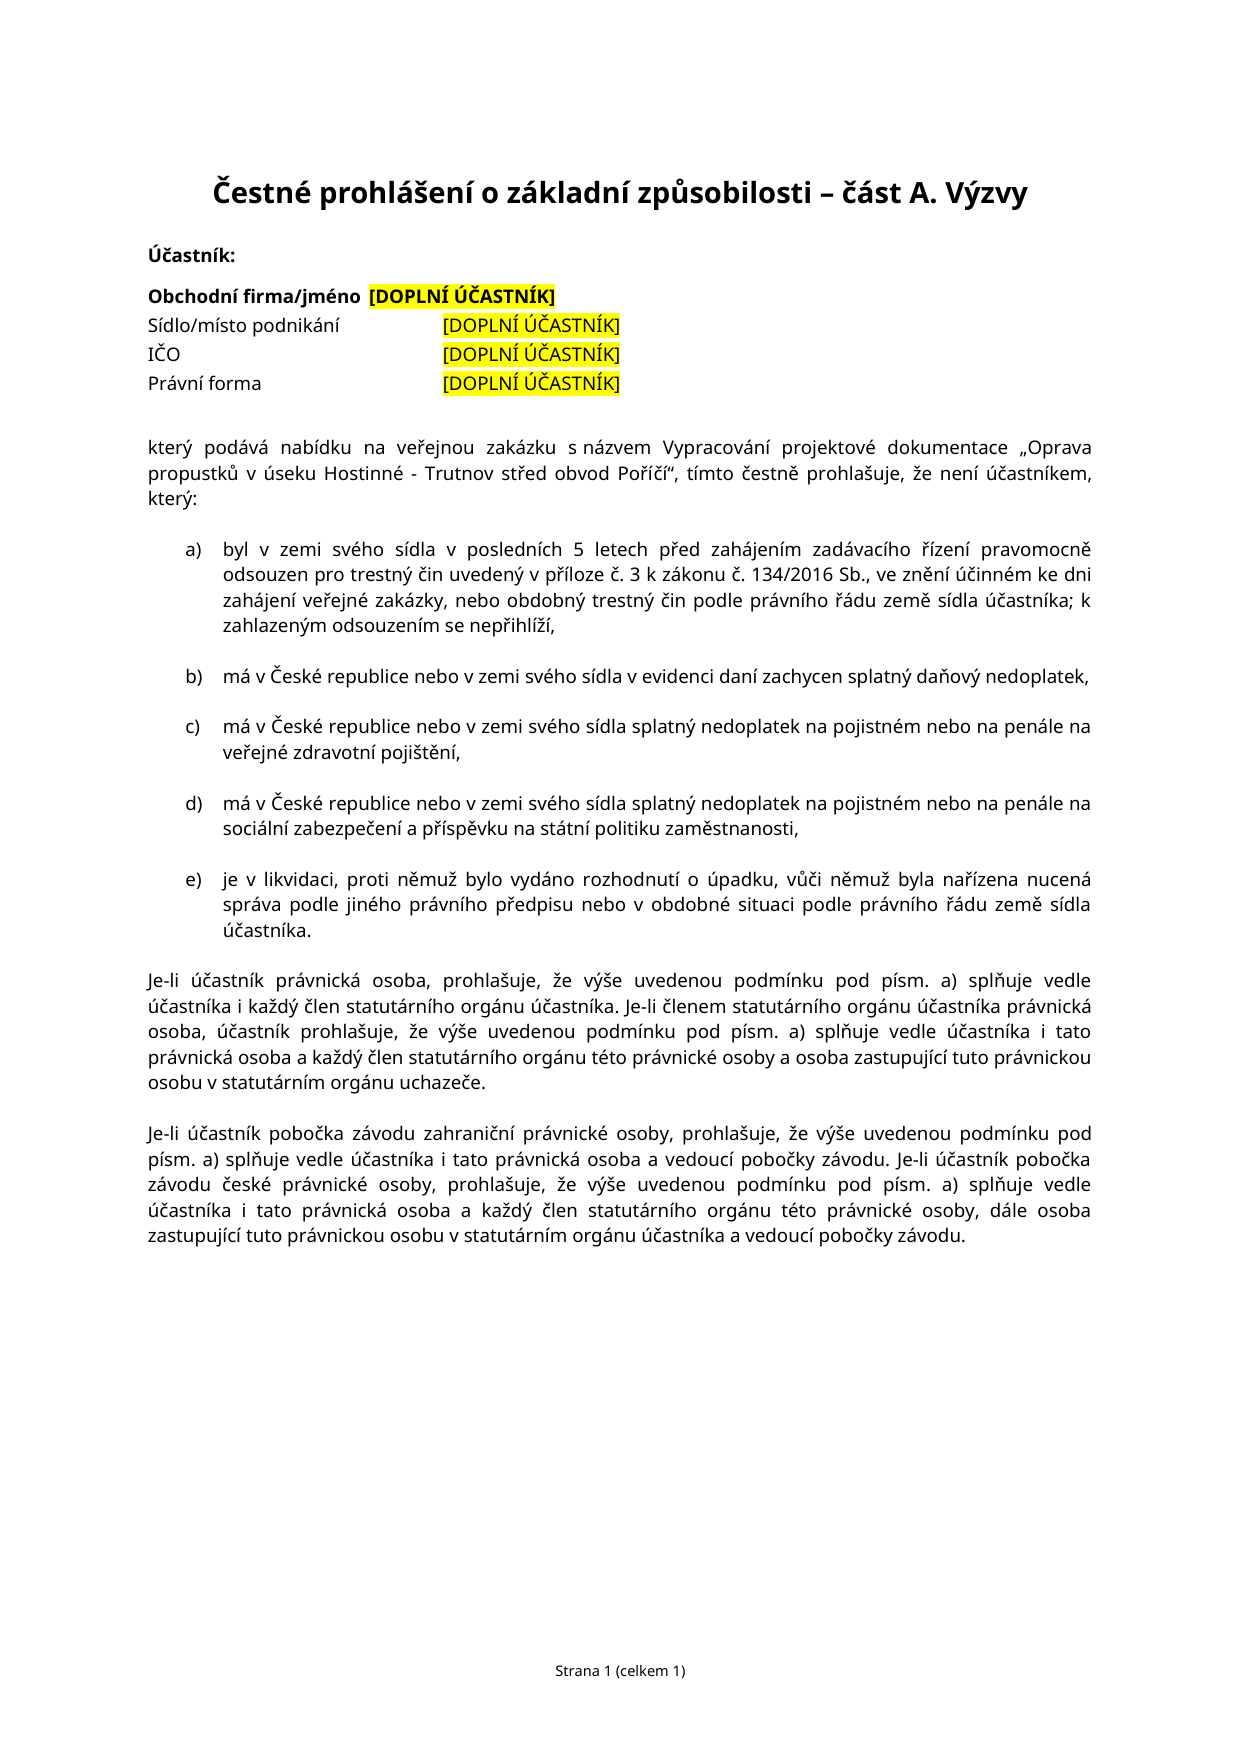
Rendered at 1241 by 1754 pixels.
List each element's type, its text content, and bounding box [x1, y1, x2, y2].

text Je-li účastník právnická osoba, prohlašuje, že výše uvedenou podmínku pod písm. a) splňuje vedle účastníka i každý člen statutárního orgánu účastníka. Je-li členem statutárního orgánu účastníka právnická osoba, účastník prohlašuje, že výše uvedenou podmínku pod písm. a) splňuje vedle účastníka i tato právnická osoba a každý člen statutárního orgánu této právnické osoby a osoba zastupující tuto právnickou osobu v statutárním orgánu uchazeče. [148, 967, 1093, 1095]
list je v likvidaci, proti němuž bylo vydáno rozhodnutí o úpadku, vůči němuž byla nařízena nucená správa podle jiného právního předpisu nebo v obdobné situaci podle právního řádu země sídla účastníka. [185, 866, 1093, 942]
text který podává nabídku na veřejnou zakázku s názvem Vypracování projektové dokumentace „Oprava propustků v úseku Hostinné - Trutnov střed obvod Poříčí“, tímto čestně prohlašuje, že není účastníkem, který: [148, 434, 1093, 511]
text Obchodní firma/jméno [DOPLNÍ ÚČASTNÍK] [148, 281, 1093, 310]
text Právní forma [DOPLNÍ ÚČASTNÍK] [148, 368, 1093, 397]
text Účastník: [148, 237, 1093, 268]
list má v České republice nebo v zemi svého sídla splatný nedoplatek na pojistném nebo na penále na veřejné zdravotní pojištění, [185, 714, 1093, 765]
text Čestné prohlášení o základní způsobilosti – část A. Výzvy [148, 173, 1093, 212]
list má v České republice nebo v zemi svého sídla splatný nedoplatek na pojistném nebo na penále na sociální zabezpečení a příspěvku na státní politiku zaměstnanosti, [185, 790, 1093, 841]
text Je-li účastník pobočka závodu zahraniční právnické osoby, prohlašuje, že výše uvedenou podmínku pod písm. a) splňuje vedle účastníka i tato právnická osoba a vedoucí pobočky závodu. Je-li účastník pobočka závodu české právnické osoby, prohlašuje, že výše uvedenou podmínku pod písm. a) splňuje vedle účastníka i tato právnická osoba a každý člen statutárního orgánu této právnické osoby, dále osoba zastupující tuto právnickou osobu v statutárním orgánu účastníka a vedoucí pobočky závodu. [148, 1121, 1093, 1248]
text IČO [DOPLNÍ ÚČASTNÍK] [148, 339, 1093, 368]
list byl v zemi svého sídla v posledních 5 letech před zahájením zadávacího řízení pravomocně odsouzen pro trestný čin uvedený v příloze č. 3 k zákonu č. 134/2016 Sb., ve znění účinném ke dni zahájení veřejné zakázky, nebo obdobný trestný čin podle právního řádu země sídla účastníka; k zahlazeným odsouzením se nepřihlíží, [185, 536, 1093, 638]
text Sídlo/místo podnikání [DOPLNÍ ÚČASTNÍK] [148, 310, 1093, 339]
list má v České republice nebo v zemi svého sídla v evidenci daní zachycen splatný daňový nedoplatek, [185, 663, 1093, 689]
